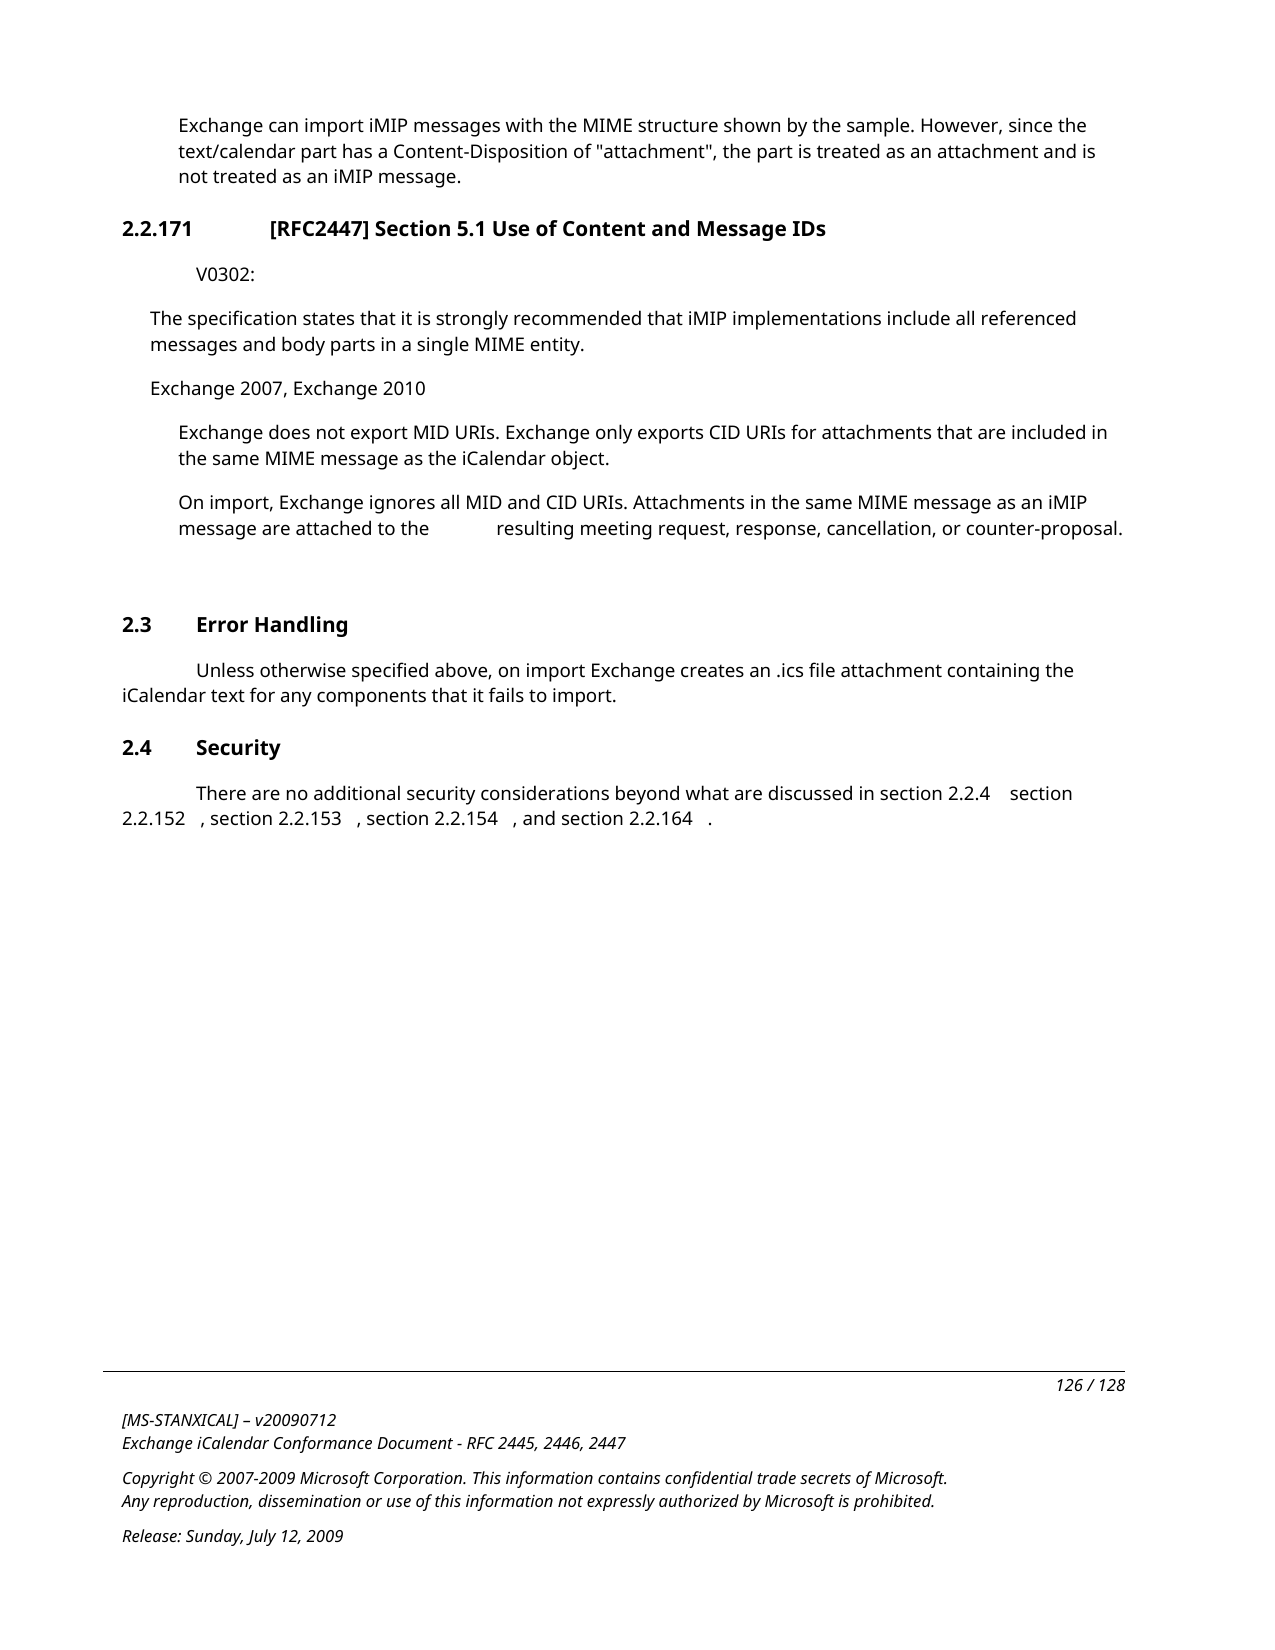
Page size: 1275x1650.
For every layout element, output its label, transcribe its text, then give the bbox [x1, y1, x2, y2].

subtitle [RFC2447] Section 5.1 Use of Content and Message IDs [122, 214, 1125, 242]
list Exchange does not export MID URIs. Exchange only exports CID URIs for attachments that are included in the same MIME message as the iCalendar object. [141, 419, 1125, 471]
list Exchange 2007, Exchange 2010 [112, 375, 1125, 401]
text V0302: [122, 261, 1125, 287]
subtitle Security [122, 733, 1125, 761]
subtitle Error Handling [122, 610, 1125, 638]
list Exchange can import iMIP messages with the MIME structure shown by the sample. However, since the text/calendar part has a Content-Disposition of "attachment", the part is treated as an attachment and is not treated as an iMIP message. [141, 112, 1125, 189]
list The specification states that it is strongly recommended that iMIP implementations include all referenced messages and body parts in a single MIME entity. [112, 306, 1125, 357]
text There are no additional security considerations beyond what are discussed in section 2.2.4, section 2.2.152, section 2.2.153, section 2.2.154, and section 2.2.164. [122, 780, 1125, 831]
text Unless otherwise specified above, on import Exchange creates an .ics file attachment containing the iCalendar text for any components that it fails to import. [122, 657, 1125, 708]
list On import, Exchange ignores all MID and CID URIs. Attachments in the same MIME message as an iMIP message are attached to the resulting meeting request, response, cancellation, or counter-proposal. [141, 489, 1125, 540]
